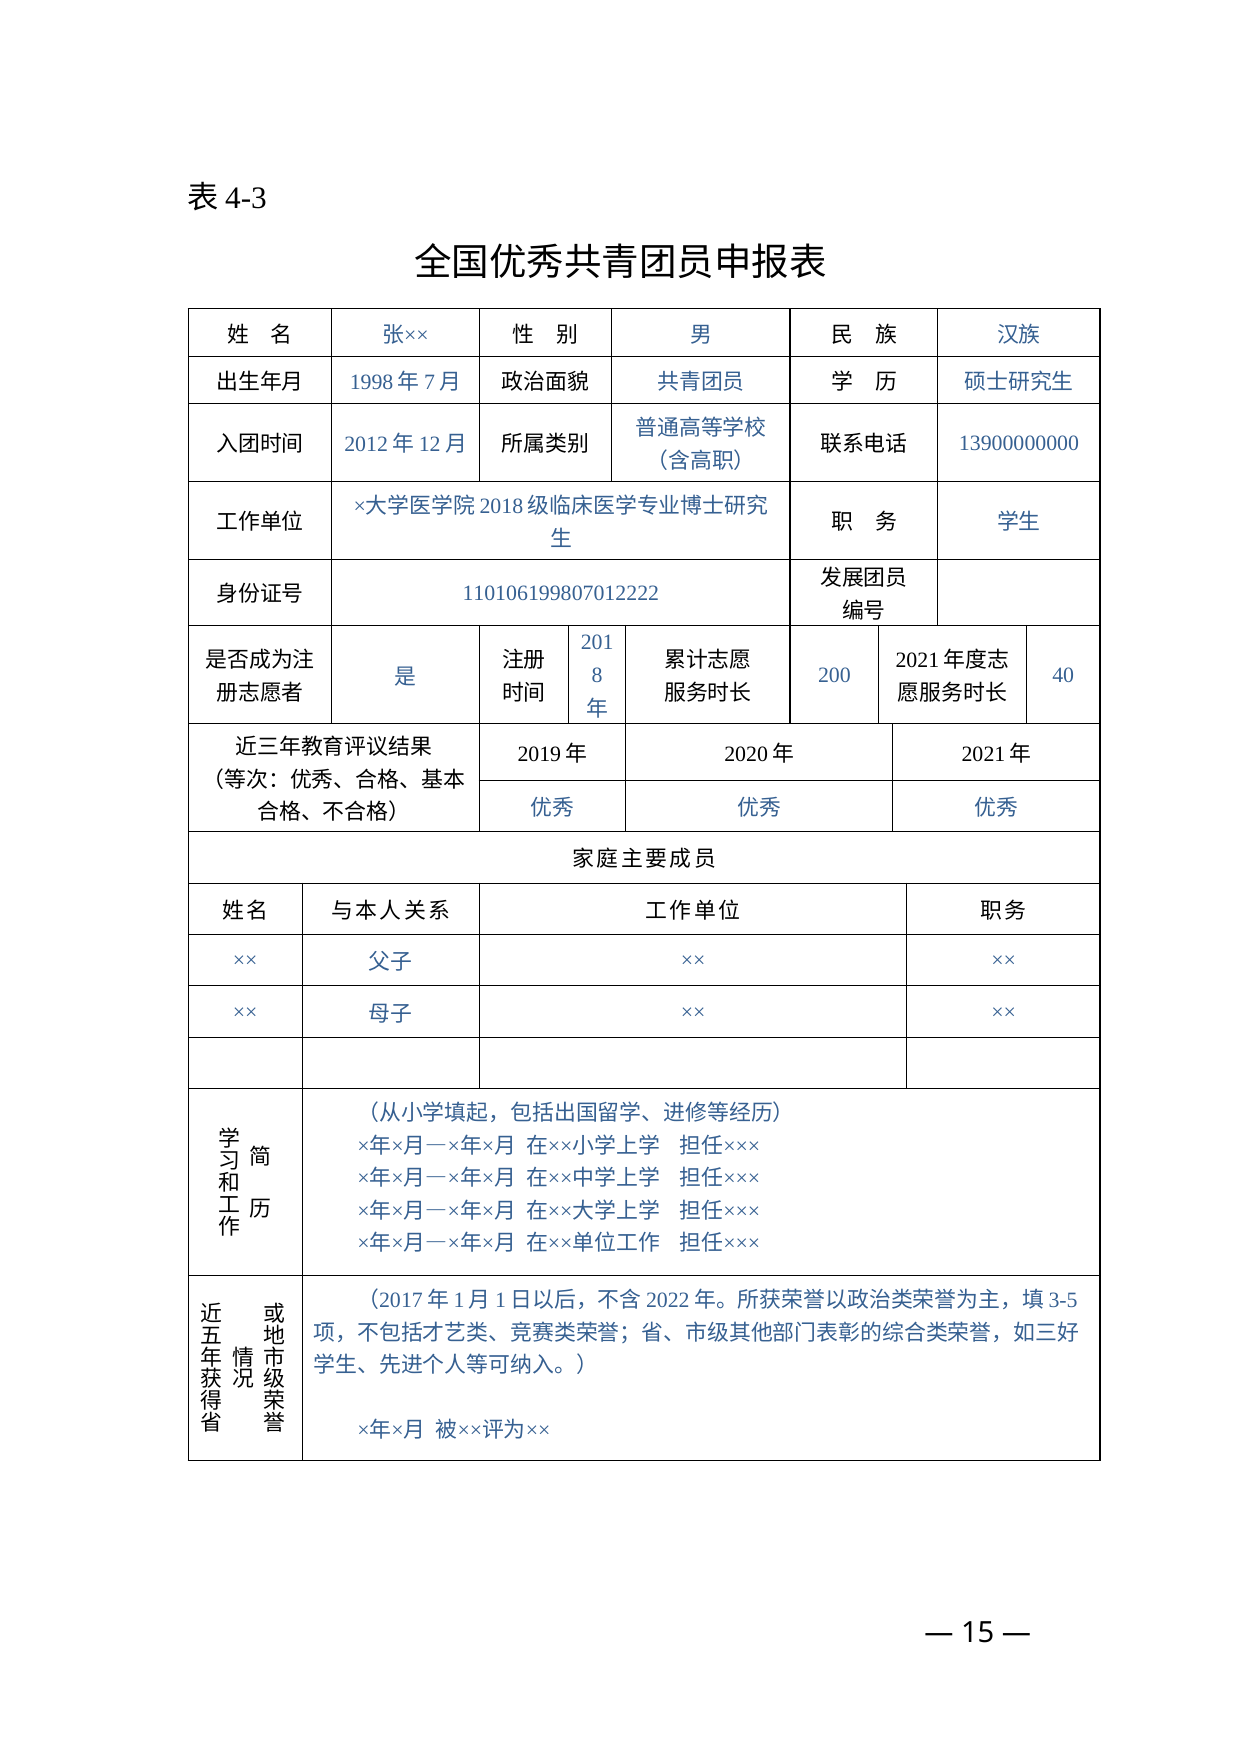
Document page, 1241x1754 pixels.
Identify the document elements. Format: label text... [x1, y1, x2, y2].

text 表4-3 [187, 162, 1053, 227]
table_cell 学生 [938, 482, 1099, 559]
table_cell 母子 [303, 986, 479, 1037]
table_header 性别 [480, 309, 611, 356]
table_cell 13900000000 [938, 404, 1099, 481]
table_cell 注册 时间 [480, 626, 568, 723]
table_header 民族 [791, 309, 937, 356]
table_cell 联系电话 [791, 404, 937, 481]
table_cell 共青团员 [612, 357, 789, 403]
text 全国优秀共青团员申报表 [187, 227, 1053, 292]
table_cell 累计志愿 服务时长 [626, 626, 789, 723]
table_cell 110106199807012222 [332, 560, 789, 625]
table_cell （从小学填起，包括出国留学、进修等经历） ×年×月—×年×月 在××小学上学 担任××× ×年×月—×年×月 在××中学上学 担任××× ×年×月—×年×月 在××大学上学 担任××× ×年×月—×年×月 在××单位工作 担任××× [303, 1089, 1099, 1275]
table_cell ×× [189, 935, 302, 985]
table_cell 2018年 [569, 626, 625, 723]
table_cell [303, 1038, 479, 1088]
table_cell ×× [480, 935, 906, 985]
table_cell 200 [791, 626, 878, 723]
table_cell 普通高等学校（含高职） [612, 404, 789, 481]
table_cell ×× [480, 986, 906, 1037]
table_cell 优秀 [626, 781, 892, 831]
table_header 汉族 [938, 309, 1099, 356]
table_cell 父子 [303, 935, 479, 985]
table_cell ×× [907, 935, 1099, 985]
table_cell 政治面貌 [480, 357, 611, 403]
table_cell 学历 [791, 357, 937, 403]
table_cell 是 [332, 626, 479, 723]
table_cell 职务 [907, 884, 1099, 934]
table_cell 优秀 [480, 781, 625, 831]
table_cell 2021年度志愿服务时长 [879, 626, 1026, 723]
table_cell 工作单位 [480, 884, 906, 934]
table_cell [480, 1038, 906, 1088]
table_cell 是否成为注册志愿者 [189, 626, 331, 723]
table_cell 所属类别 [480, 404, 611, 481]
table_cell 身份证号 [189, 560, 331, 625]
table_header 男 [612, 309, 789, 356]
table_cell 出生年月 [189, 357, 331, 403]
table_cell ×× [189, 986, 302, 1037]
table_cell 或地市级荣誉情况 近五年获得省级 [189, 1276, 302, 1459]
table_cell 与本人关系 [303, 884, 479, 934]
table_cell ×大学医学院2018级临床医学专业博士研究生 [332, 482, 789, 559]
table_cell 硕士研究生 [938, 357, 1099, 403]
table_cell 40 [1027, 626, 1099, 723]
table_cell 2019年 [480, 724, 625, 780]
table_cell 2021年 [893, 724, 1099, 780]
table_cell [938, 560, 1099, 625]
table_cell 2020年 [626, 724, 892, 780]
table_cell 工作单位 [189, 482, 331, 559]
table_cell 优秀 [893, 781, 1099, 831]
table_cell 2012年12月 [332, 404, 479, 481]
table_cell [189, 1038, 302, 1088]
table_header 姓 名 [189, 309, 331, 356]
table_cell 发展团员 编号 [791, 560, 937, 625]
table_cell 简 历 学习和工作 [189, 1089, 302, 1275]
table_cell （2017年1月1日以后，不含2022年。所获荣誉以政治类荣誉为主，填3-5项，不包括才艺类、竞赛类荣誉；省、市级其他部门表彰的综合类荣誉，如三好学生、先进个人等可纳入。） ×年×月 被××评为×× [303, 1276, 1099, 1459]
table_cell 姓名 [189, 884, 302, 934]
table_cell 家庭主要成员 [189, 832, 1099, 882]
table_cell 1998年7月 [332, 357, 479, 403]
table_cell 入团时间 [189, 404, 331, 481]
table_cell [907, 1038, 1099, 1088]
table_cell ×× [907, 986, 1099, 1037]
table_cell 近三年教育评议结果 （等次：优秀、合格、基本合格、不合格） [189, 724, 479, 831]
table_header 张×× [332, 309, 479, 356]
table_cell 职务 [791, 482, 937, 559]
